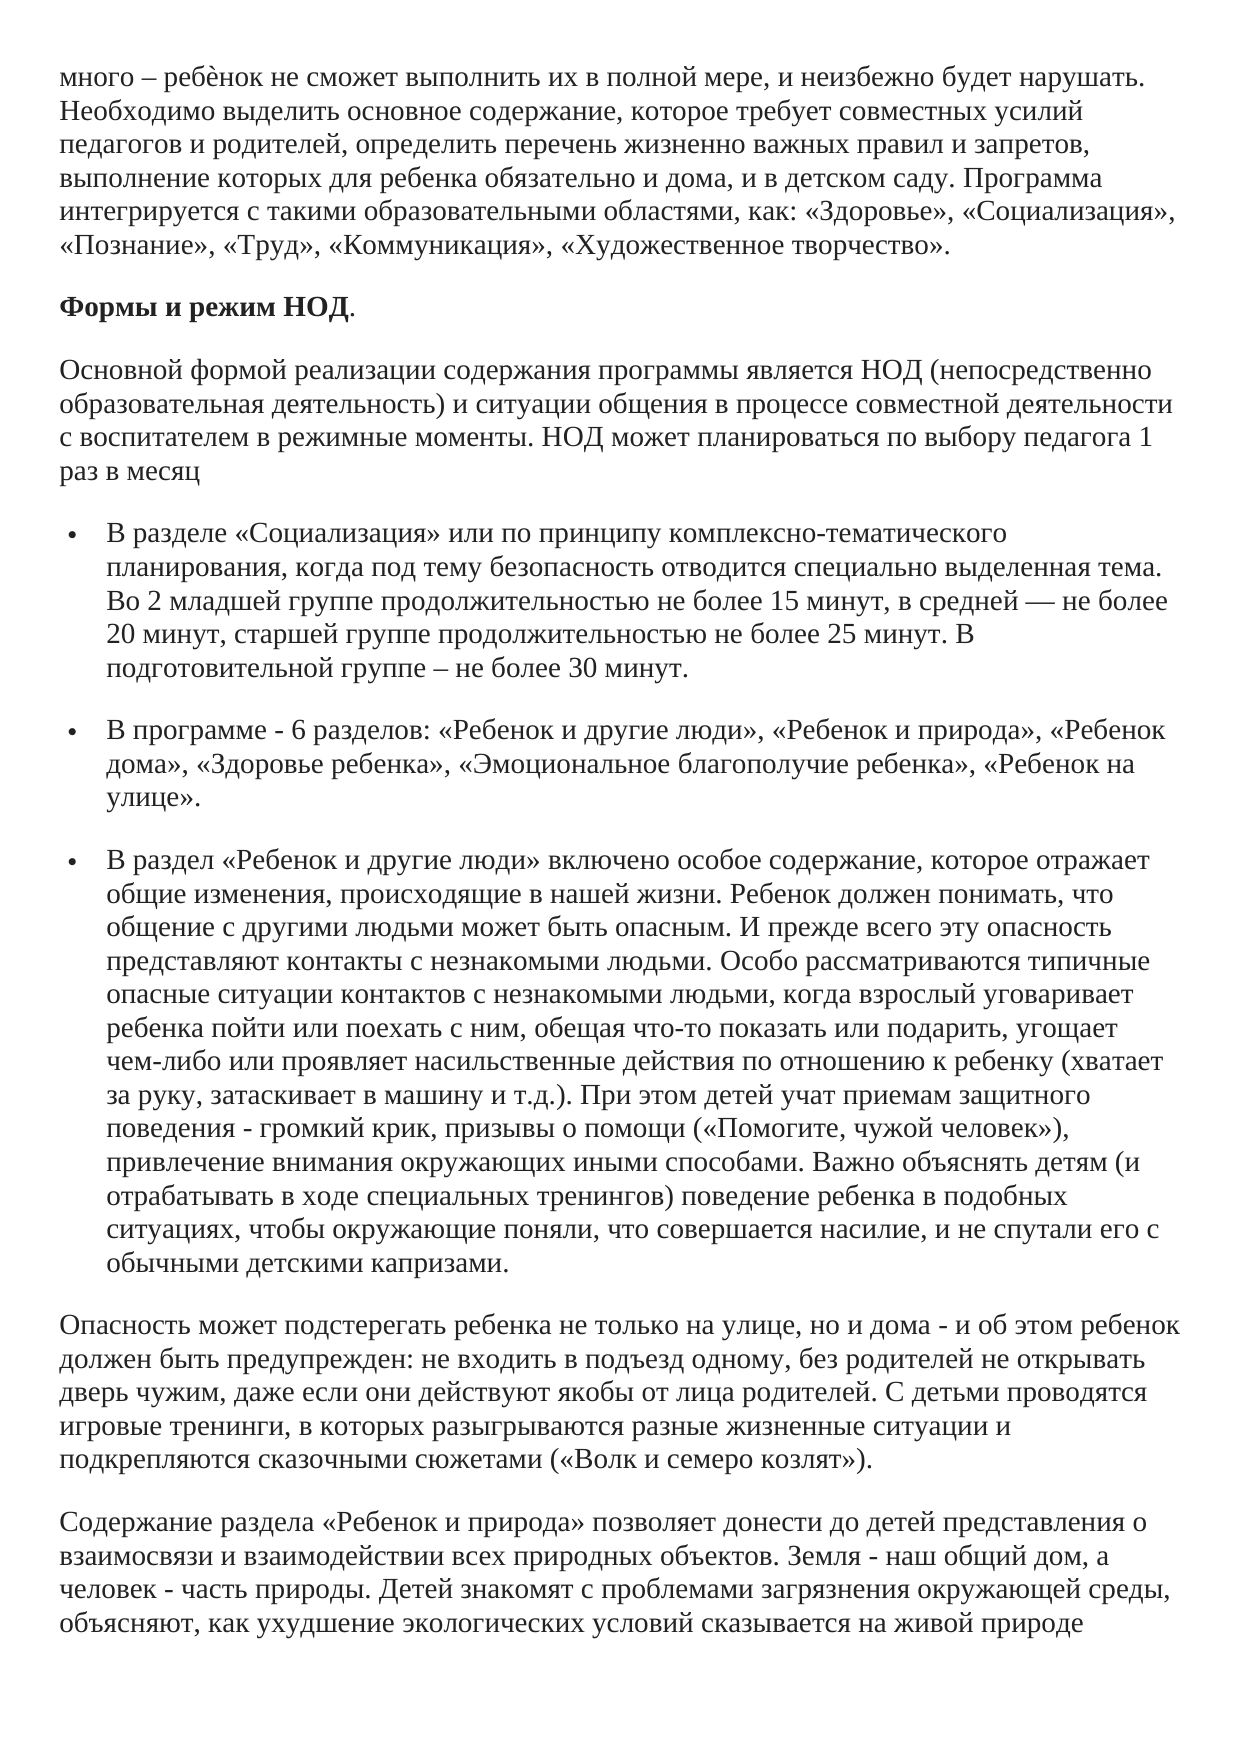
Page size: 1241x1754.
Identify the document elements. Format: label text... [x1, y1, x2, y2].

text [59, 59, 1181, 260]
text Основной формой реализации содержания программы является НОД (непосредственно образовательная деятельность) и ситуации общения в процессе совместной деятельности с воспитателем в режимные моменты. НОД может планироваться по выбору педагога 1 раз в месяц [59, 352, 1181, 486]
text Опасность может подстерегать ребенка не только на улице, но и дома - и об этом ребенок должен быть предупрежден: не входить в подъезд одному, без родителей не открывать дверь чужим, даже если они действуют якобы от лица родителей. С детьми проводятся игровые тренинги, в которых разыгрываются разные жизненные ситуации и подкрепляются сказочными сюжетами («Волк и семеро козлят»). [59, 1307, 1181, 1475]
list В программе - 6 разделов: «Ребенок и другие люди», «Ребенок и природа», «Ребенок дома», «Здоровье ребенка», «Эмоциональное благополучие ребенка», «Ребенок на улице». [68, 712, 1181, 813]
list В раздел «Ребенок и другие люди» включено особое содержание, которое отражает общие изменения, происходящие в нашей жизни. Ребенок должен понимать, что общение с другими людьми может быть опасным. И прежде всего эту опасность представляют контакты с незнакомыми людьми. Особо рассматриваются типичные опасные ситуации контактов с незнакомыми людьми, когда взрослый уговаривает ребенка пойти или поехать с ним, обещая что-то показать или подарить, угощает чем-либо или проявляет насильственные действия по отношению к ребенку (хватает за руку, затаскивает в машину и т.д.). При этом детей учат приемам защитного поведения - громкий крик, призывы о помощи («Помогите, чужой человек»), привлечение внимания окружающих иными способами. Важно объяснять детям (и отрабатывать в ходе специальных тренингов) поведение ребенка в подобных ситуациях, чтобы окружающие поняли, что совершается насилие, и не спутали его с обычными детскими капризами. [68, 842, 1181, 1278]
list В разделе «Социализация» или по принципу комплексно-тематического планирования, когда под тему безопасность отводится специально выделенная тема. Во 2 младшей группе продолжительностью не более 15 минут, в средней — не более 20 минут, старшей группе продолжительностью не более 25 минут. В подготовительной группе – не более 30 минут. [68, 516, 1181, 683]
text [59, 1504, 1181, 1638]
text Формы и режим НОД. [59, 289, 1181, 323]
